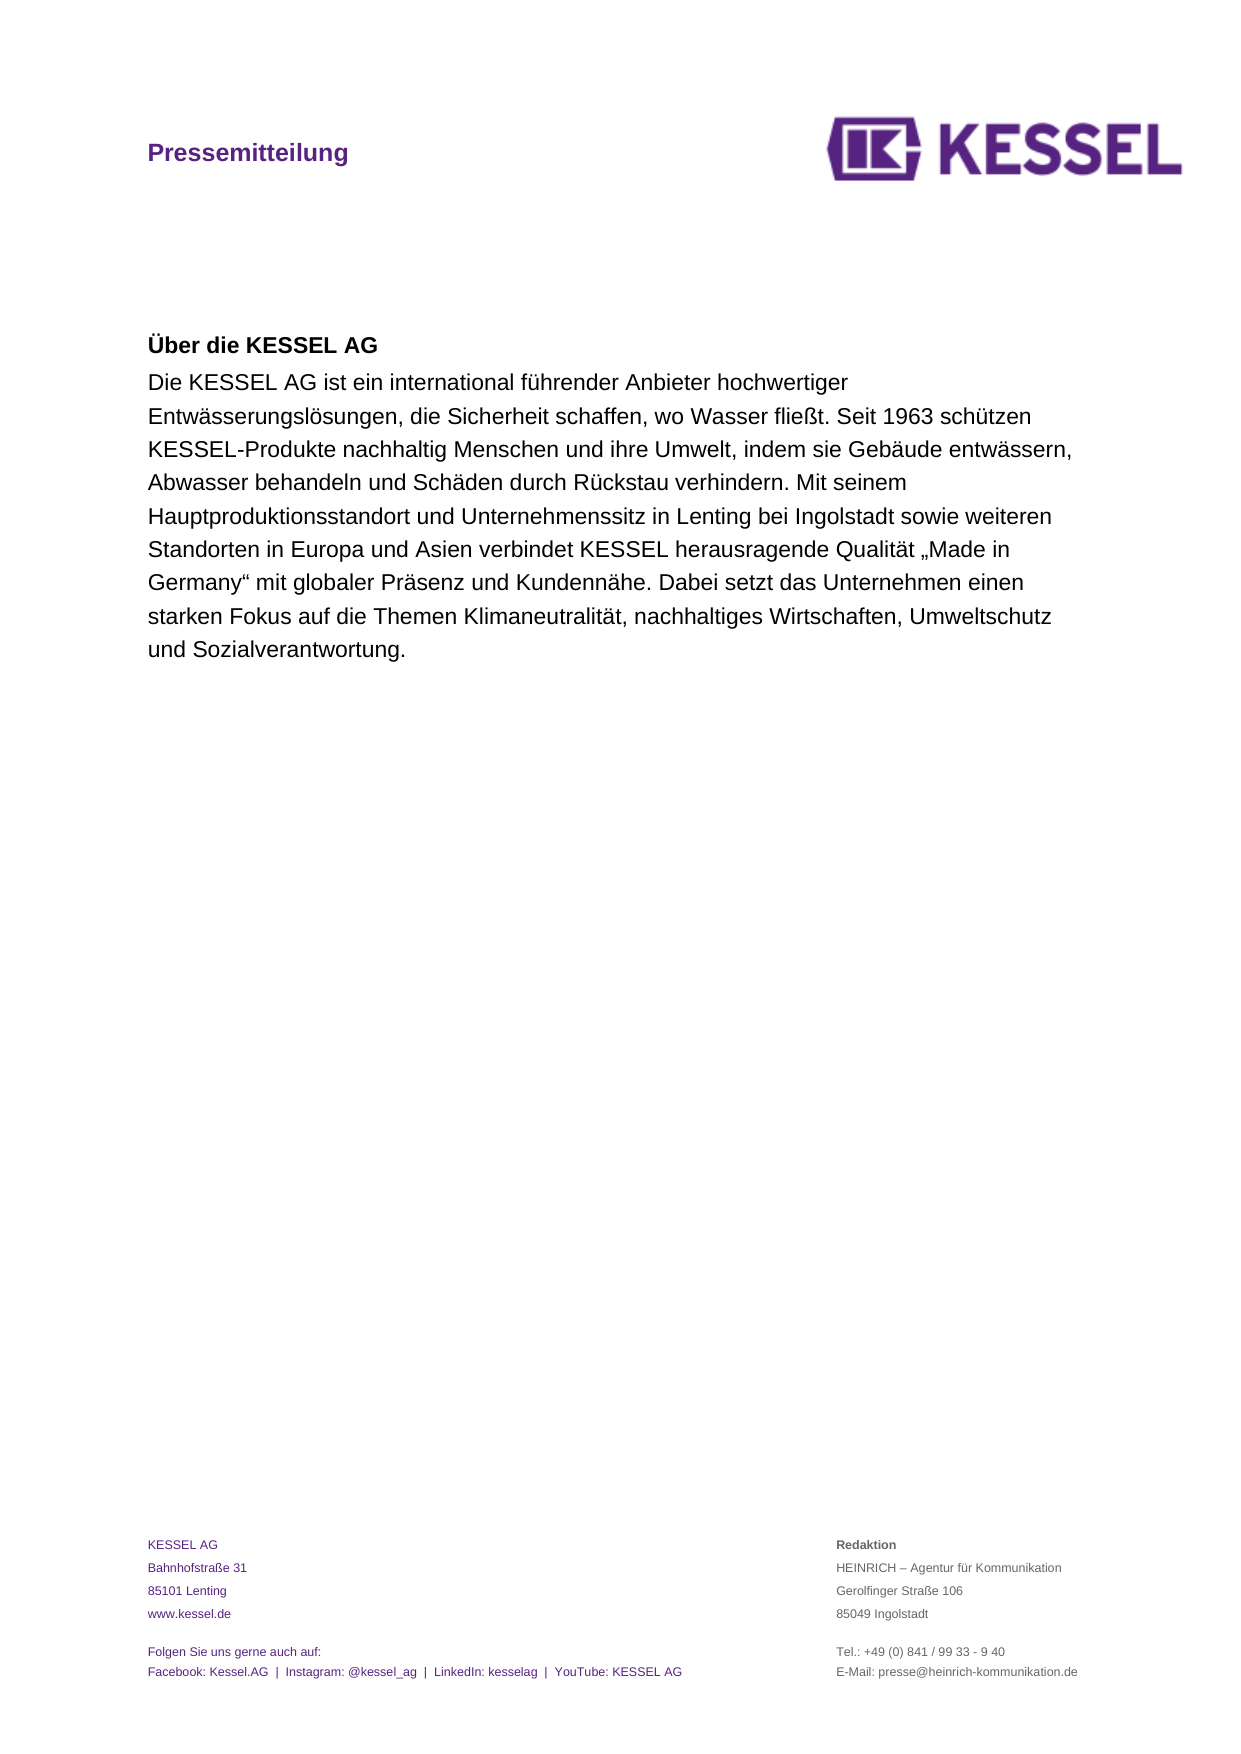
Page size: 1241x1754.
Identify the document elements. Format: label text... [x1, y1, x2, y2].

text Die KESSEL AG ist ein international führender Anbieter hochwertiger Entwässerungslösungen, die Sicherheit schaffen, wo Wasser fließt. Seit 1963 schützen KESSEL-Produkte nachhaltig Menschen und ihre Umwelt, indem sie Gebäude entwässern, Abwasser behandeln und Schäden durch Rückstau verhindern. Mit seinem Hauptproduktionsstandort und Unternehmenssitz in Lenting bei Ingolstadt sowie weiteren Standorten in Europa und Asien verbindet KESSEL herausragende Qualität „Made in Germany“ mit globaler Präsenz und Kundennähe. Dabei setzt das Unternehmen einen starken Fokus auf die Themen Klimaneutralität, nachhaltiges Wirtschaften, Umweltschutz und Sozialverantwortung. [148, 364, 1092, 664]
text Über die KESSEL AG [148, 332, 1092, 359]
